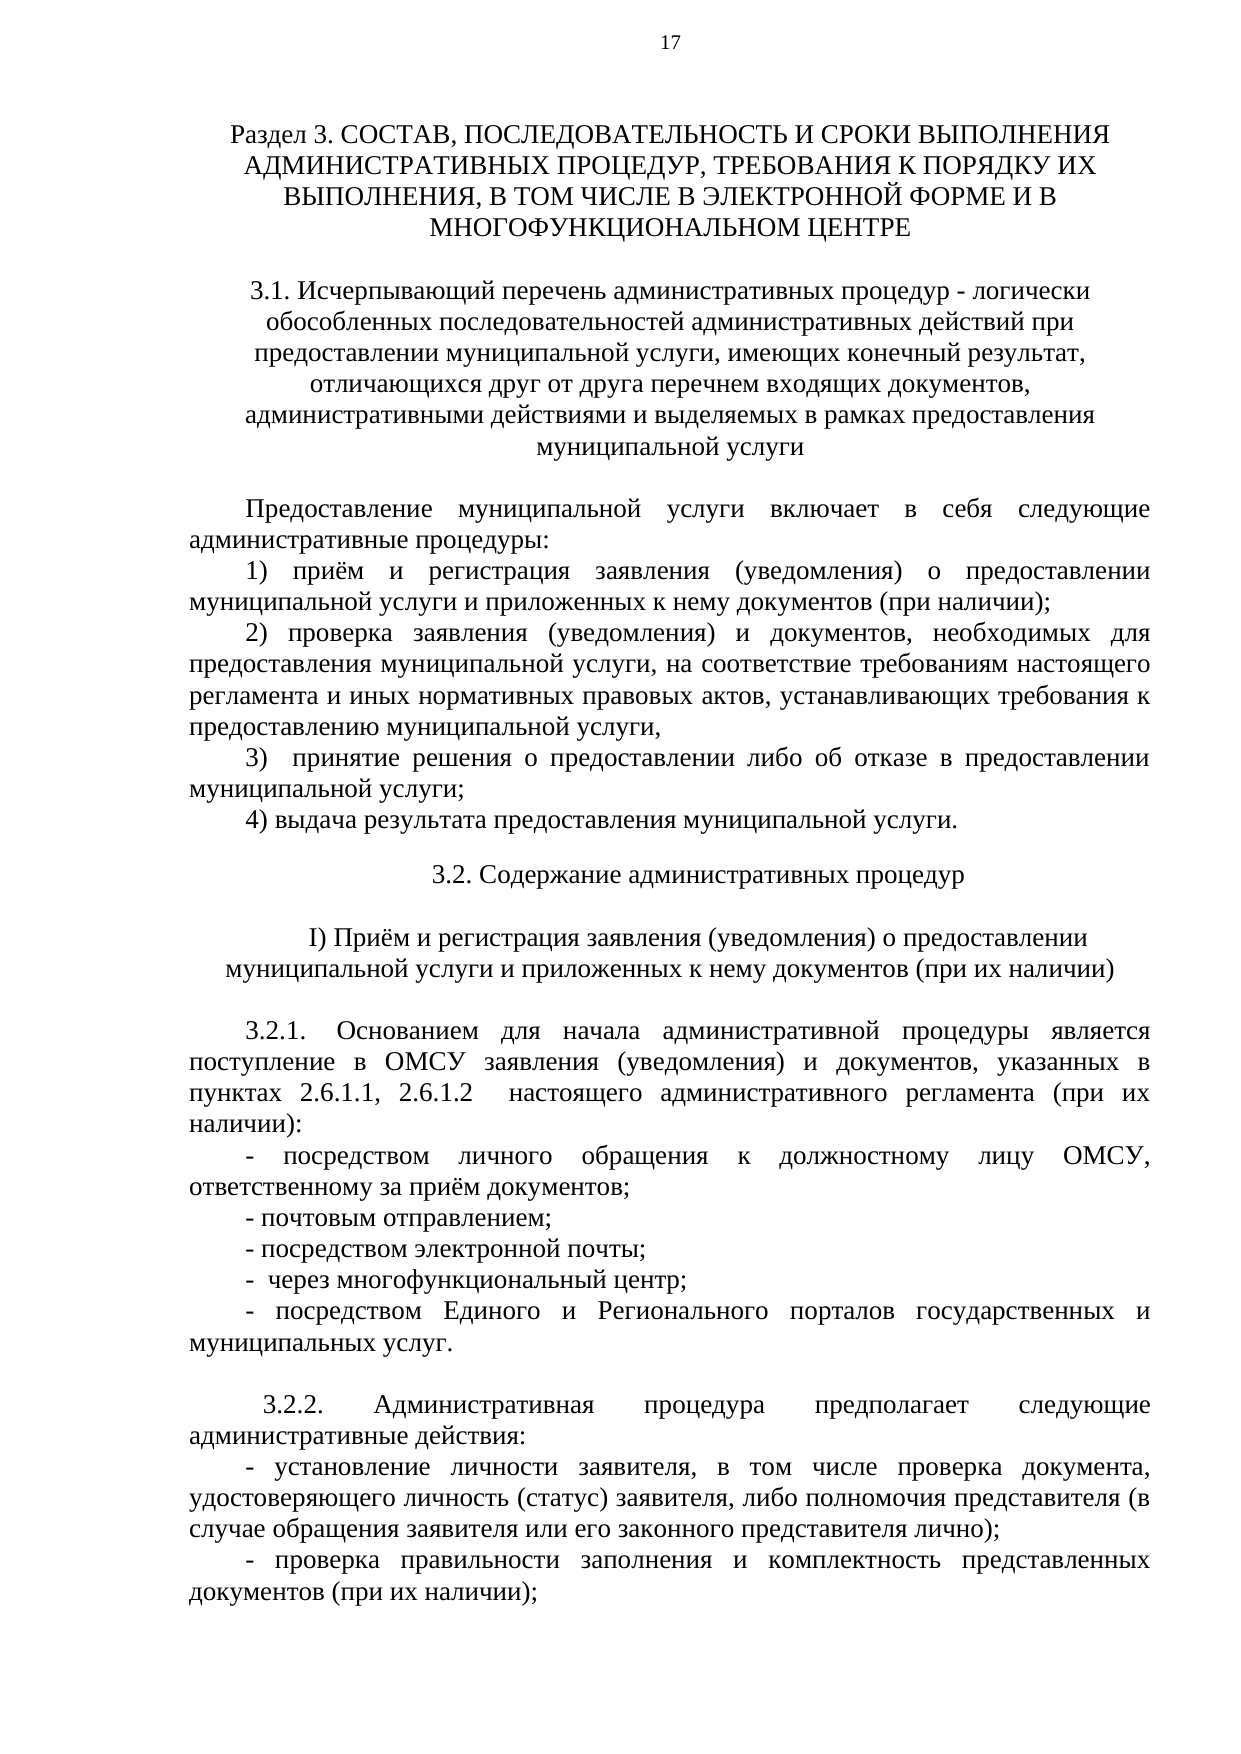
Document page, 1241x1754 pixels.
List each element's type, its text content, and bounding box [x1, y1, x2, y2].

text - посредством Единого и Регионального порталов государственных и муниципальных услуг. [189, 1294, 1152, 1357]
text - посредством электронной почты; [189, 1232, 1152, 1263]
text - посредством личного обращения к должностному лицу ОМСУ, ответственному за приём документов; [189, 1139, 1152, 1201]
text 3.1. Исчерпывающий перечень административных процедур - логически обособленных последовательностей административных действий при предоставлении муниципальной услуги, имеющих конечный результат, отличающихся друг от друга перечнем входящих документов, административными действиями и выделяемых в рамках предоставления муниципальной услуги [189, 274, 1152, 461]
text 1) приём и регистрация заявления (уведомления) о предоставлении муниципальной услуги и приложенных к нему документов (при наличии); [189, 554, 1152, 616]
text 3.2.2. Административная процедура предполагает следующие административные действия: [189, 1388, 1152, 1450]
text Предоставление муниципальной услуги включает в себя следующие административные процедуры: [189, 492, 1152, 554]
text - почтовым отправлением; [189, 1201, 1152, 1232]
text Раздел 3. СОСТАВ, ПОСЛЕДОВАТЕЛЬНОСТЬ И СРОКИ ВЫПОЛНЕНИЯ АДМИНИСТРАТИВНЫХ ПРОЦЕДУР, ТРЕБОВАНИЯ К ПОРЯДКУ ИХ ВЫПОЛНЕНИЯ, В ТОМ ЧИСЛЕ В ЭЛЕКТРОННОЙ ФОРМЕ И В МНОГОФУНКЦИОНАЛЬНОМ ЦЕНТРЕ [189, 118, 1152, 243]
text 2) проверка заявления (уведомления) и документов, необходимых для предоставления муниципальной услуги, на соответствие требованиям настоящего регламента и иных нормативных правовых актов, устанавливающих требования к предоставлению муниципальной услуги, [189, 616, 1152, 741]
text - проверка правильности заполнения и комплектность представленных документов (при их наличии); [189, 1544, 1152, 1606]
text 3.2. Содержание административных процедур [189, 858, 1152, 889]
text I) Приём и регистрация заявления (уведомления) о предоставлении муниципальной услуги и приложенных к нему документов (при их наличии) [189, 921, 1152, 983]
text - установление личности заявителя, в том числе проверка документа, удостоверяющего личность (статус) заявителя, либо полномочия представителя (в случае обращения заявителя или его законного представителя лично); [189, 1450, 1152, 1544]
text - через многофункциональный центр; [189, 1263, 1152, 1294]
text 3) принятие решения о предоставлении либо об отказе в предоставлении муниципальной услуги; [189, 741, 1152, 803]
text 4) выдача результата предоставления муниципальной услуги. [189, 803, 1152, 834]
text 3.2.1. Основанием для начала административной процедуры является поступление в ОМСУ заявления (уведомления) и документов, указанных в пунктах 2.6.1.1, 2.6.1.2 настоящего административного регламента (при их наличии): [189, 1014, 1152, 1139]
